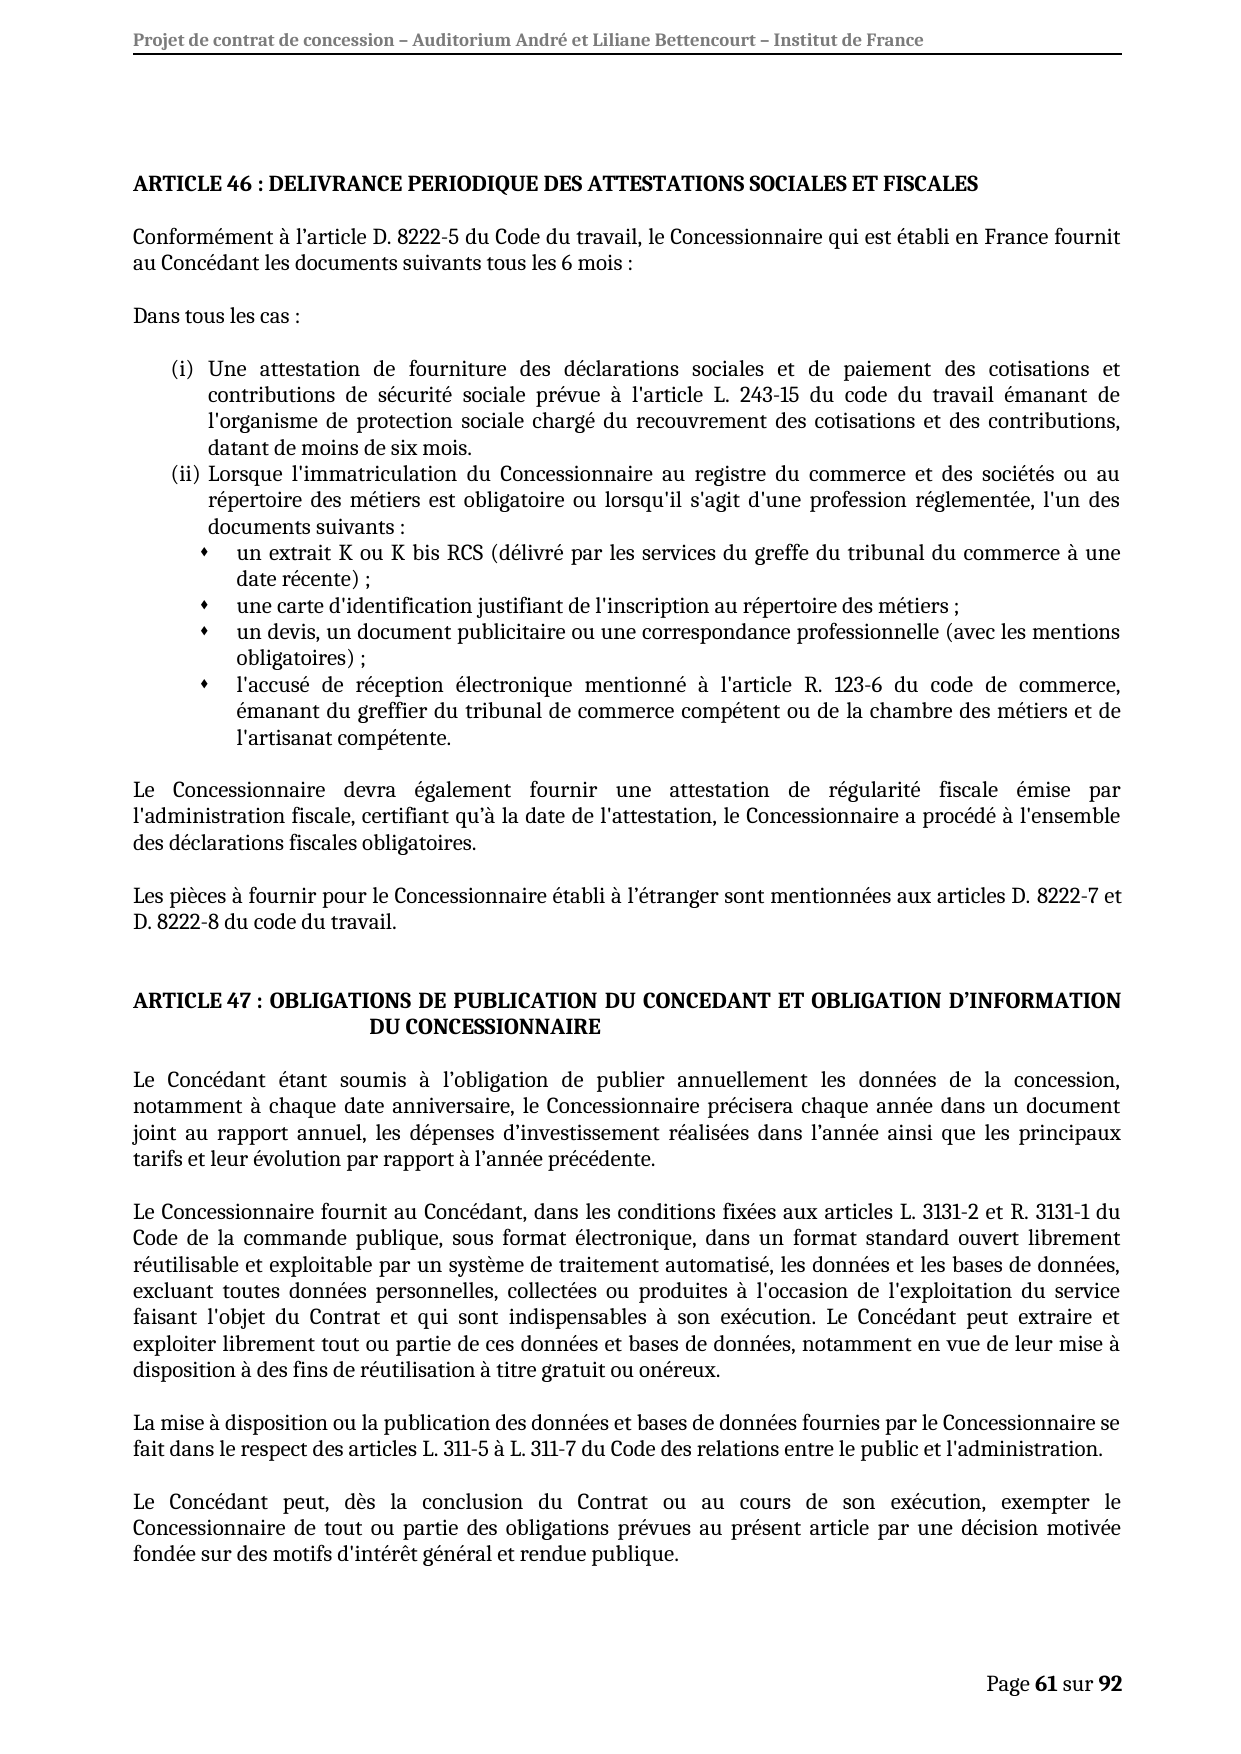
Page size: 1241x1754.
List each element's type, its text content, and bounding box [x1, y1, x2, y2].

text Le Concédant peut, dès la conclusion du Contrat ou au cours de son exécution, exempter le Concessionnaire de tout ou partie des obligations prévues au présent article par une décision motivée fondée sur des motifs d'intérêt général et rendue publique. [133, 1488, 1122, 1568]
text Le Concédant étant soumis à l’obligation de publier annuellement les données de la concession, notamment à chaque date anniversaire, le Concessionnaire précisera chaque année dans un document joint au rapport annuel, les dépenses d’investissement réalisées dans l’année ainsi que les principaux tarifs et leur évolution par rapport à l’année précédente. [133, 1067, 1122, 1172]
list un extrait K ou K bis RCS (délivré par les services du greffe du tribunal du commerce à une date récente) ; [199, 540, 1122, 592]
text Dans tous les cas : [133, 303, 1122, 329]
text Le Concessionnaire devra également fournir une attestation de régularité fiscale émise par l'administration fiscale, certifiant qu’à la date de l'attestation, le Concessionnaire a procédé à l'ensemble des déclarations fiscales obligatoires. [133, 777, 1122, 856]
text Le Concessionnaire fournit au Concédant, dans les conditions fixées aux articles L. 3131-2 et R. 3131-1 du Code de la commande publique, sous format électronique, dans un format standard ouvert librement réutilisable et exploitable par un système de traitement automatisé, les données et les bases de données, excluant toutes données personnelles, collectées ou produites à l'occasion de l'exploitation du service faisant l'objet du Contrat et qui sont indispensables à son exécution. Le Concédant peut extraire et exploiter librement tout ou partie de ces données et bases de données, notamment en vue de leur mise à disposition à des fins de réutilisation à titre gratuit ou onéreux. [133, 1199, 1122, 1383]
list une carte d'identification justifiant de l'inscription au répertoire des métiers ; [199, 592, 1122, 619]
text La mise à disposition ou la publication des données et bases de données fournies par le Concessionnaire se fait dans le respect des articles L. 311-5 à L. 311-7 du Code des relations entre le public et l'administration. [133, 1409, 1122, 1462]
list Lorsque l'immatriculation du Concessionnaire au registre du commerce et des sociétés ou au répertoire des métiers est obligatoire ou lorsqu'il s'agit d'une profession réglementée, l'un des documents suivants : [170, 461, 1122, 540]
list Une attestation de fourniture des déclarations sociales et de paiement des cotisations et contributions de sécurité sociale prévue à l'article L. 243-15 du code du travail émanant de l'organisme de protection sociale chargé du recouvrement des cotisations et des contributions, datant de moins de six mois. [170, 355, 1122, 461]
subtitle : DELIVRANCE PERIODIQUE DES ATTESTATIONS SOCIALES ET FISCALES [133, 171, 1122, 197]
list un devis, un document publicitaire ou une correspondance professionnelle (avec les mentions obligatoires) ; [199, 619, 1122, 672]
text Conformément à l’article D. 8222-5 du Code du travail, le Concessionnaire qui est établi en France fournit au Concédant les documents suivants tous les 6 mois : [133, 223, 1122, 276]
subtitle : OBLIGATIONS DE PUBLICATION DU CONCEDANT ET OBLIGATION D’INFORMATION DU CONCESSIONNAIRE [133, 988, 1122, 1041]
list l'accusé de réception électronique mentionné à l'article R. 123-6 du code de commerce, émanant du greffier du tribunal de commerce compétent ou de la chambre des métiers et de l'artisanat compétente. [199, 672, 1122, 751]
text Les pièces à fournir pour le Concessionnaire établi à l’étranger sont mentionnées aux articles D. 8222-7 et D. 8222-8 du code du travail. [133, 882, 1122, 935]
